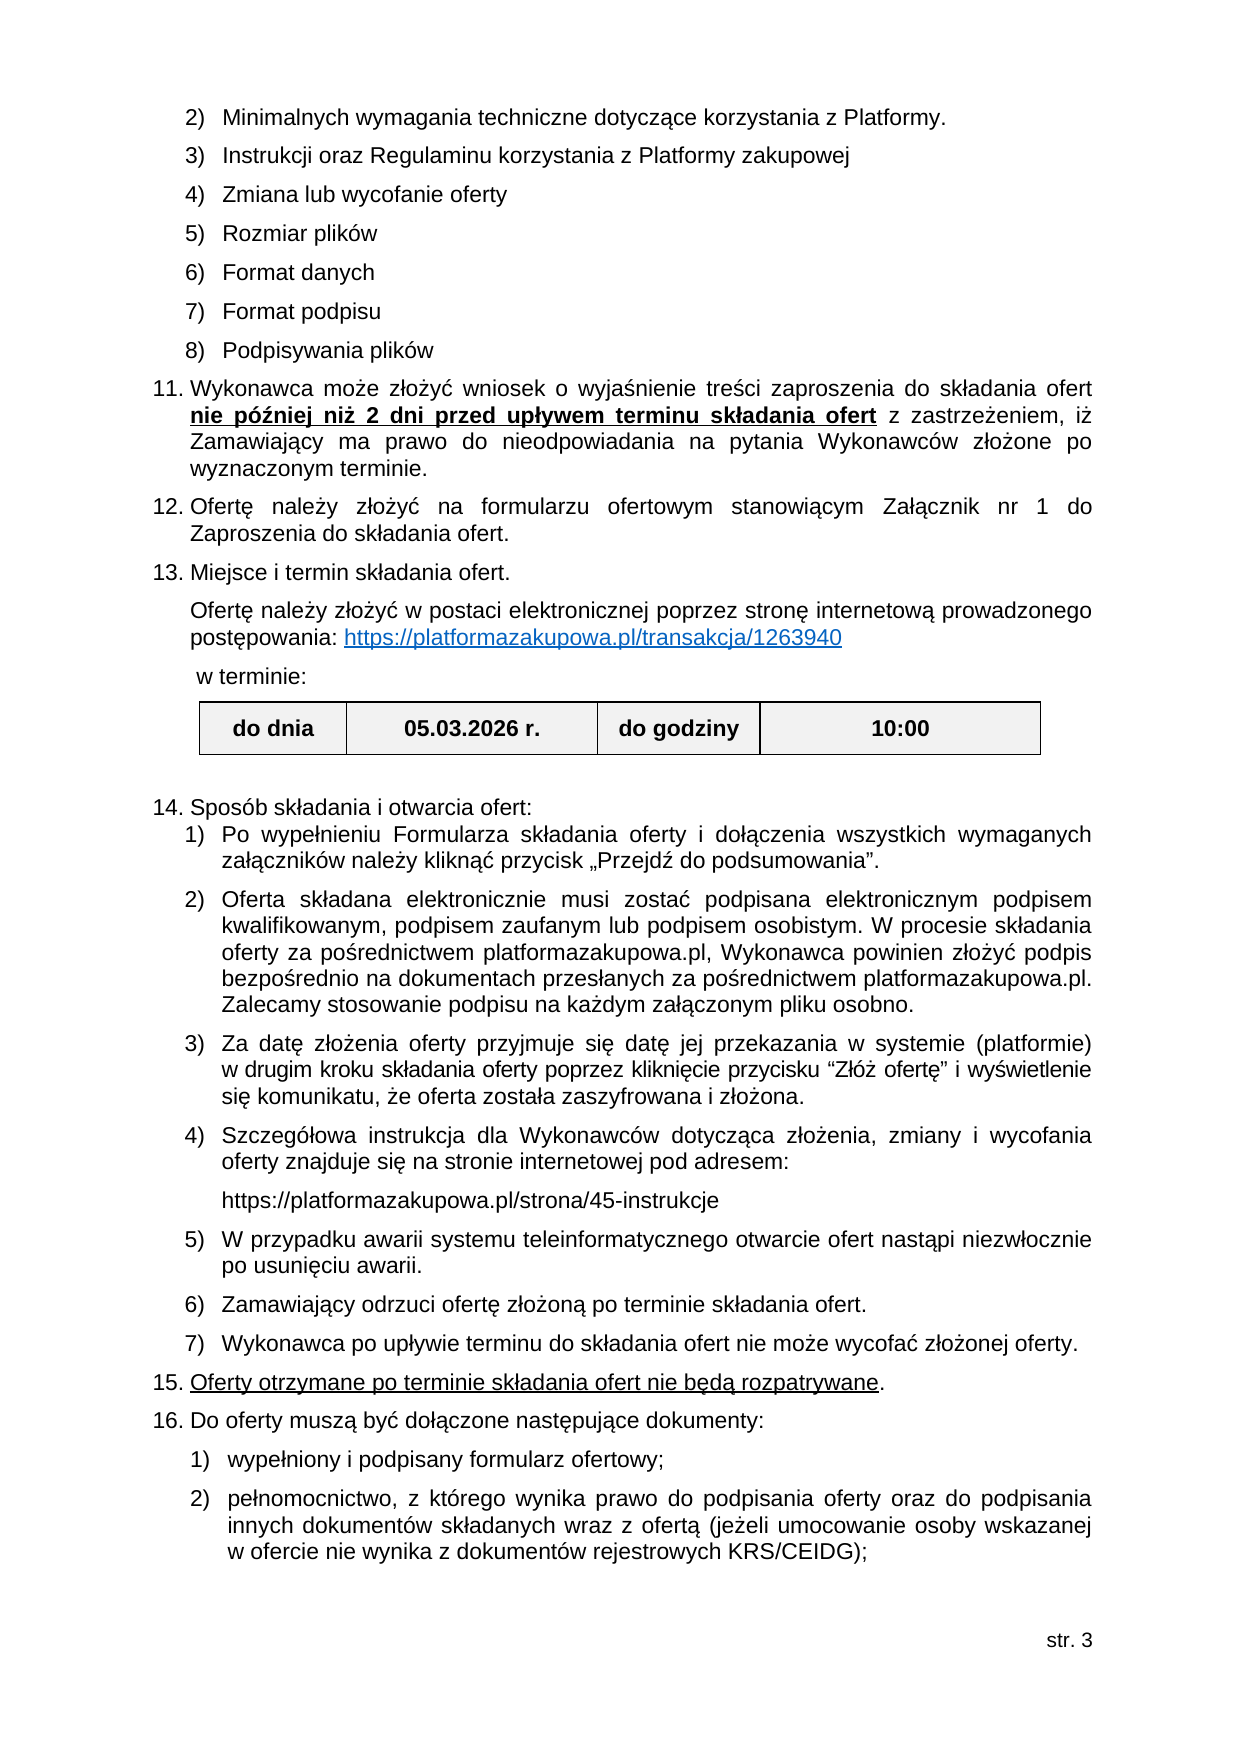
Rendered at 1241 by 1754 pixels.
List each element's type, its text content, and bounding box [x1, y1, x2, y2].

list Oferta składana elektronicznie musi zostać podpisana elektronicznym podpisem kwalifikowanym, podpisem zaufanym lub podpisem osobistym. W procesie składania oferty za pośrednictwem platformazakupowa.pl, Wykonawca powinien złożyć podpis bezpośrednio na dokumentach przesłanych za pośrednictwem platformazakupowa.pl. Zalecamy stosowanie podpisu na każdym załączonym pliku osobno. [184, 886, 1093, 1018]
text w terminie: [190, 663, 1093, 689]
list W przypadku awarii systemu teleinformatycznego otwarcie ofert nastąpi niezwłocznie po usunięciu awarii. [184, 1226, 1093, 1278]
list Oferty otrzymane po terminie składania ofert nie będą rozpatrywane. [152, 1369, 1093, 1395]
table_header do dnia [200, 703, 346, 754]
list Wykonawca może złożyć wniosek o wyjaśnienie treści zaproszenia do składania ofert nie później niż 2 dni przed upływem terminu składania ofert z zastrzeżeniem, iż Zamawiający ma prawo do nieodpowiadania na pytania Wykonawców złożone po wyznaczonym terminie. [152, 375, 1093, 481]
table_header 10:00 [761, 703, 1040, 754]
list Wykonawca po upływie terminu do składania ofert nie może wycofać złożonej oferty. [184, 1330, 1093, 1356]
list Szczegółowa instrukcja dla Wykonawców dotycząca złożenia, zmiany i wycofania oferty znajduje się na stronie internetowej pod adresem: [184, 1122, 1093, 1174]
list Format podpisu [185, 298, 1093, 324]
list Format danych [185, 259, 1093, 285]
list Do oferty muszą być dołączone następujące dokumenty: [152, 1407, 1093, 1434]
table_header do godziny [598, 703, 759, 754]
list Zamawiający odrzuci ofertę złożoną po terminie składania ofert. [184, 1291, 1093, 1317]
list Rozmiar plików [185, 220, 1093, 246]
list Instrukcji oraz Regulaminu korzystania z Platformy zakupowej [185, 142, 1093, 169]
list Sposób składania i otwarcia ofert: [152, 794, 1093, 821]
list Podpisywania plików [185, 337, 1093, 363]
list Miejsce i termin składania ofert. [152, 558, 1093, 585]
text Ofertę należy złożyć w postaci elektronicznej poprzez stronę internetową prowadzonego postępowania: https://platformazakupowa.pl/transakcja/1263940 [190, 597, 1093, 650]
list wypełniony i podpisany formularz ofertowy; [190, 1446, 1093, 1473]
list https://platformazakupowa.pl/strona/45-instrukcje [221, 1187, 1093, 1213]
table_header 05.03.2026 r. [347, 703, 597, 754]
list Po wypełnieniu Formularza składania oferty i dołączenia wszystkich wymaganych załączników należy kliknąć przycisk „Przejdź do podsumowania”. [184, 821, 1093, 873]
list Minimalnych wymagania techniczne dotyczące korzystania z Platformy. [185, 103, 1093, 130]
list pełnomocnictwo, z którego wynika prawo do podpisania oferty oraz do podpisania innych dokumentów składanych wraz z ofertą (jeżeli umocowanie osoby wskazanej w ofercie nie wynika z dokumentów rejestrowych KRS/CEIDG); [190, 1485, 1093, 1564]
list Ofertę należy złożyć na formularzu ofertowym stanowiącym Załącznik nr 1 do Zaproszenia do składania ofert. [152, 493, 1093, 546]
list Zmiana lub wycofanie oferty [185, 181, 1093, 207]
list Za datę złożenia oferty przyjmuje się datę jej przekazania w systemie (platformie) w drugim kroku składania oferty poprzez kliknięcie przycisku “Złóż ofertę” i wyświetlenie się komunikatu, że oferta została zaszyfrowana i złożona. [184, 1030, 1093, 1109]
